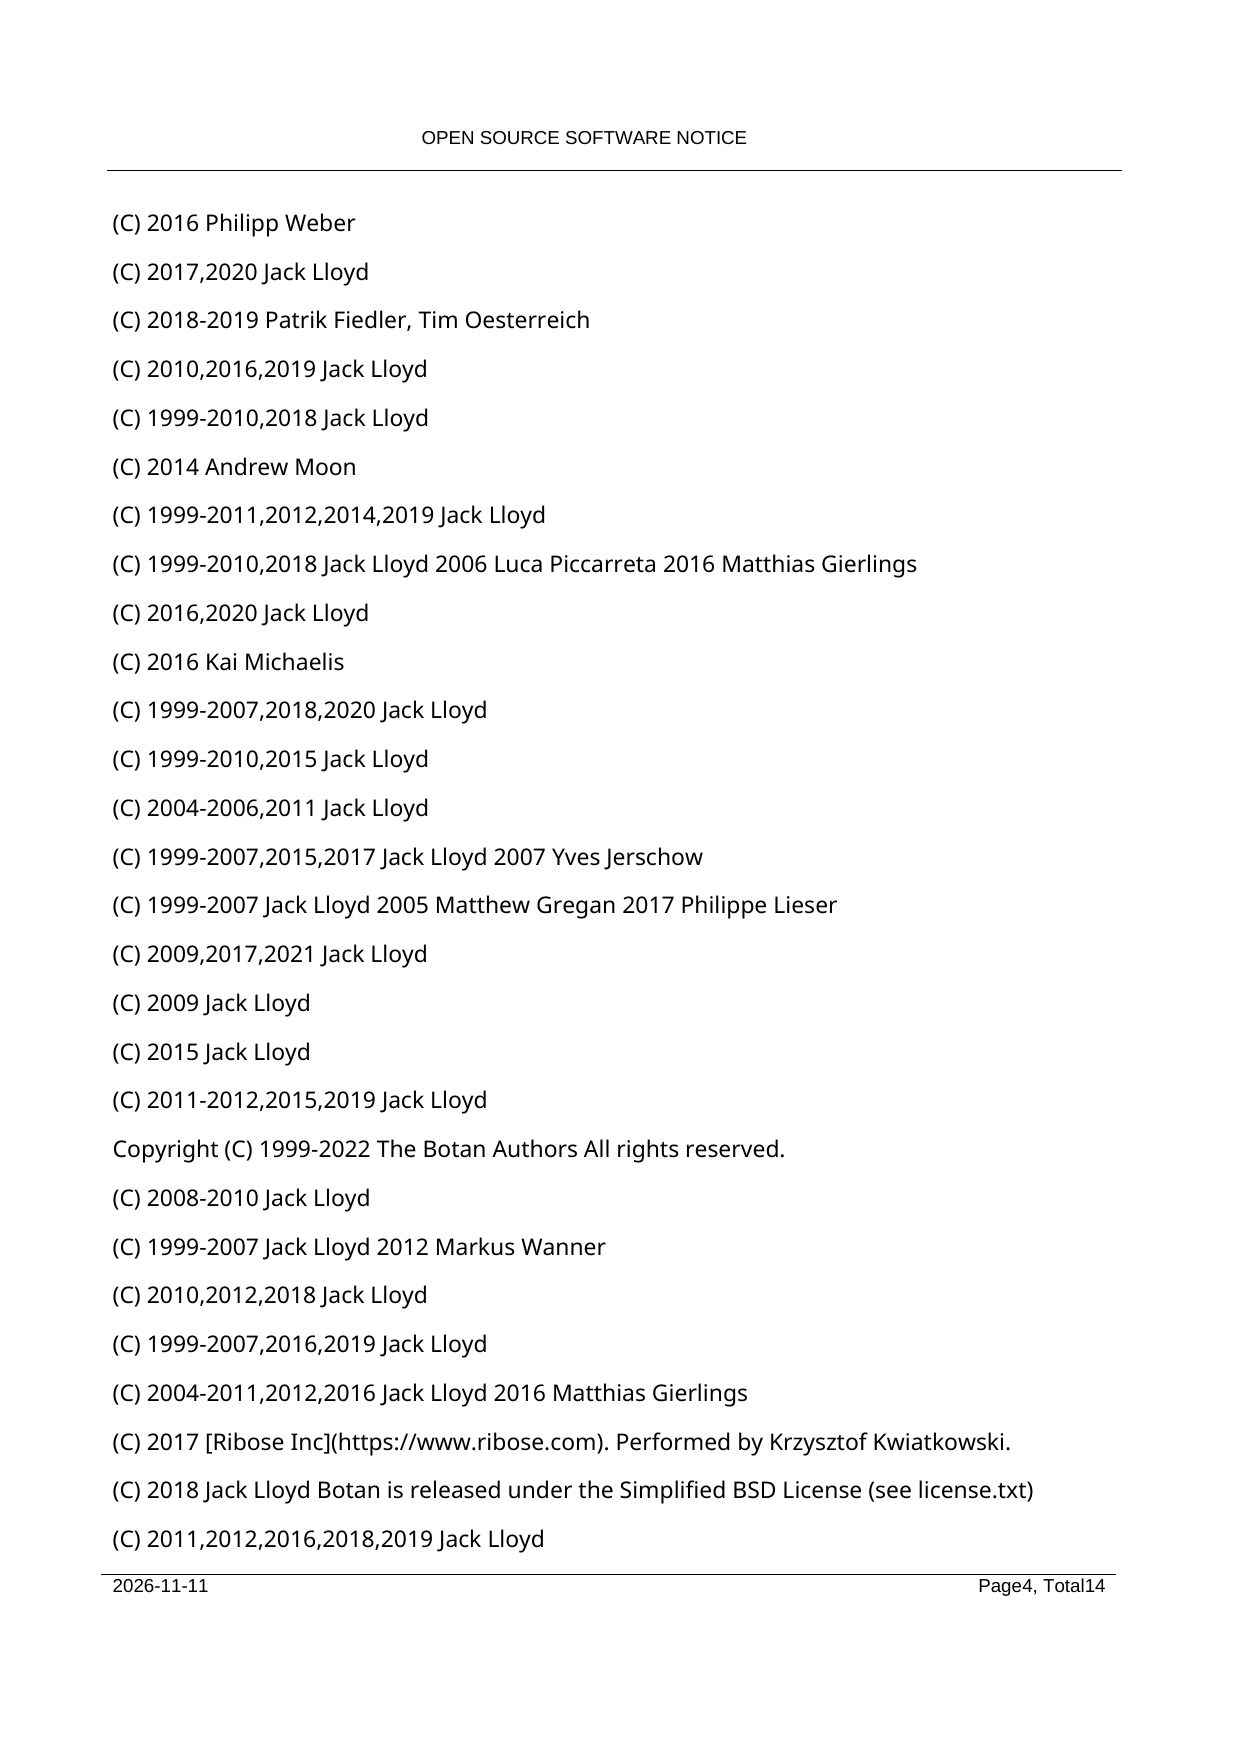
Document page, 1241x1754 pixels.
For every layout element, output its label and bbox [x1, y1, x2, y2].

text [112, 206, 1128, 1555]
